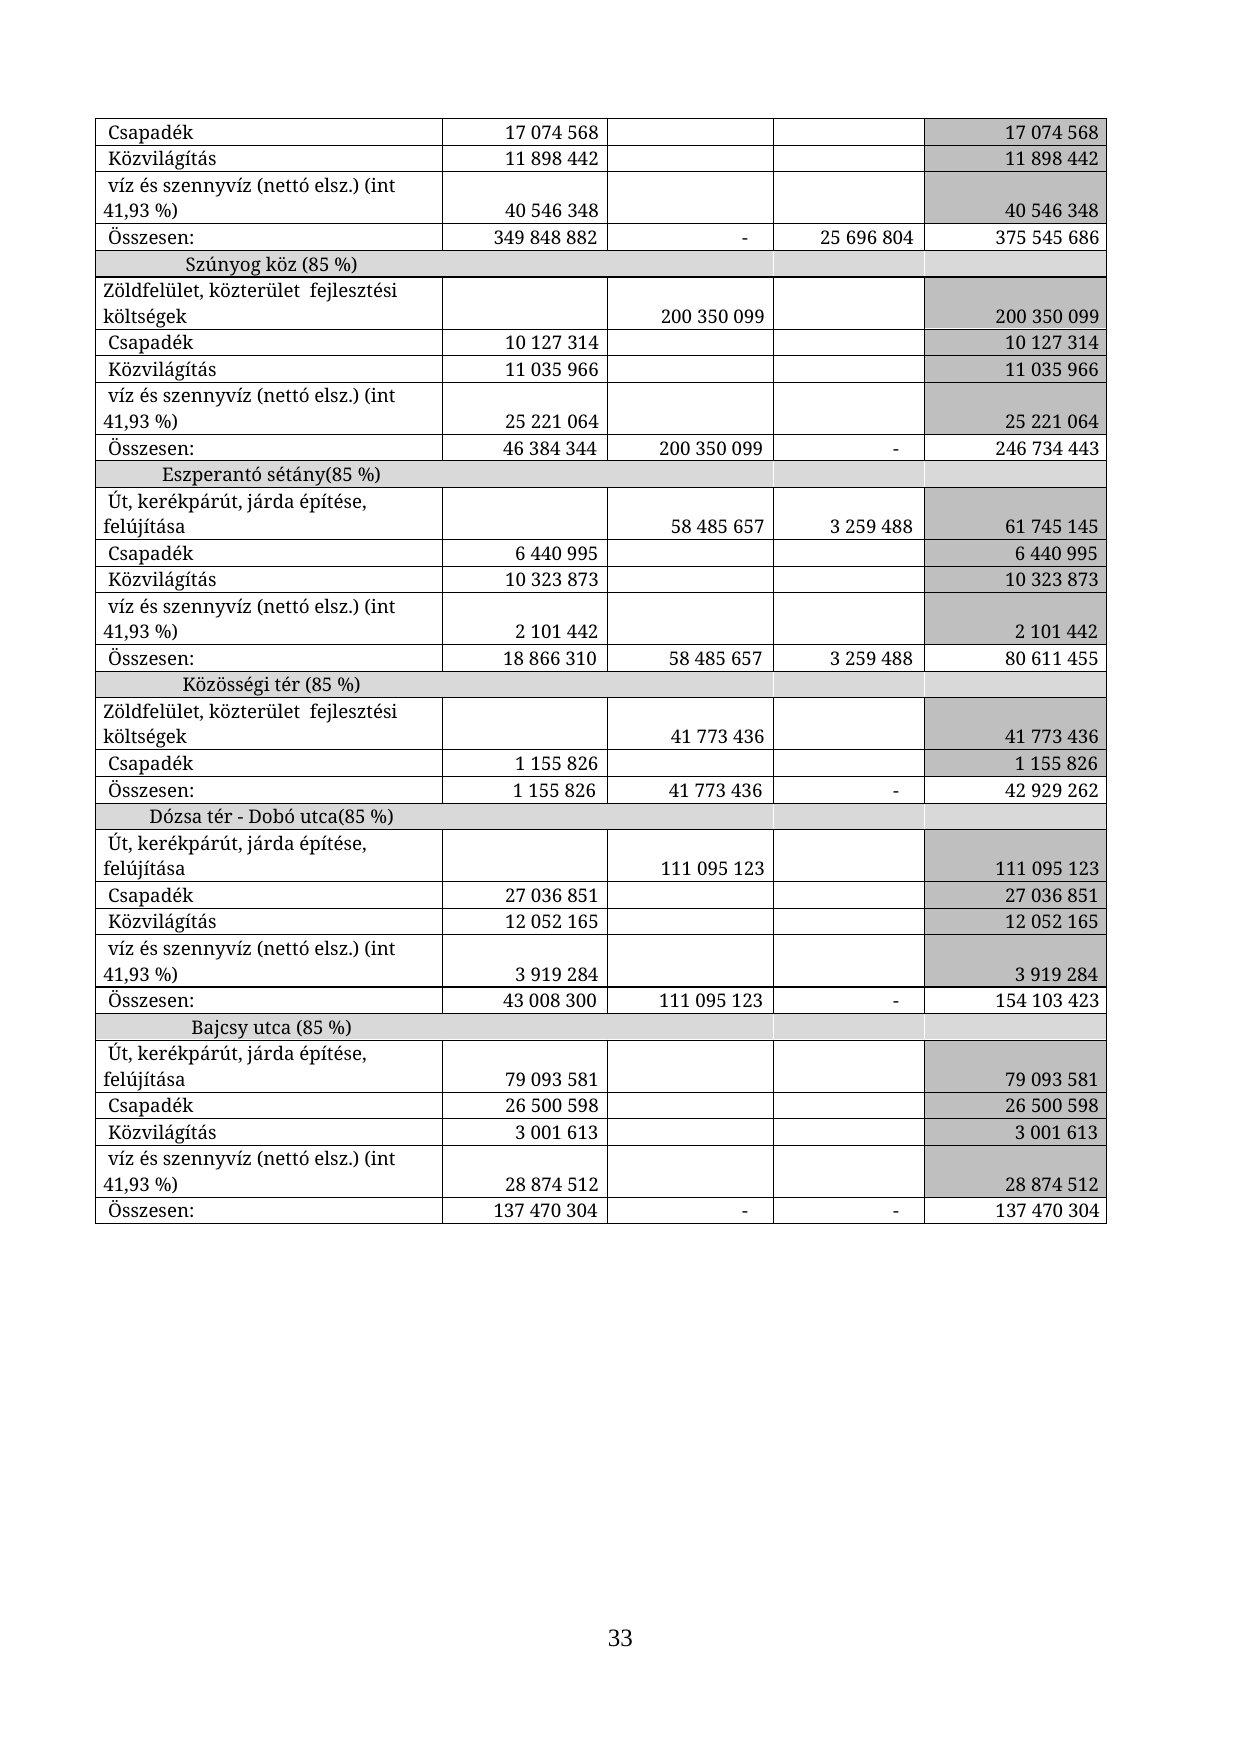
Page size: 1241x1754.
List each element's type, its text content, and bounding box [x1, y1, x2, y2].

table_cell 10 323 873 [443, 567, 607, 592]
table_cell Csapadék [96, 882, 442, 908]
table_cell 58 485 657 [608, 645, 773, 671]
table_cell - [774, 988, 924, 1013]
table_cell [774, 1146, 924, 1197]
table_cell 27 036 851 [443, 882, 607, 908]
table_cell [608, 383, 773, 434]
table_cell [774, 383, 924, 434]
table_cell Összesen: [96, 777, 442, 802]
table_cell Közösségi tér (85 %) [96, 672, 442, 697]
table_cell 11 898 442 [443, 146, 607, 171]
table_cell [442, 461, 608, 487]
table_cell [442, 1014, 608, 1039]
table_cell víz és szennyvíz (nettó elsz.) (int 41,93 %) [96, 593, 442, 644]
table_cell [774, 909, 924, 934]
table_cell Közvilágítás [96, 146, 442, 171]
table_cell 3 919 284 [925, 935, 1106, 986]
table_cell 3 919 284 [443, 935, 607, 986]
table_cell [925, 251, 1106, 276]
table_cell 11 035 966 [925, 356, 1106, 382]
table_cell [608, 672, 773, 697]
table_cell 79 093 581 [925, 1041, 1106, 1092]
table_cell 1 155 826 [443, 750, 607, 776]
table_cell 46 384 344 [443, 435, 607, 460]
table_cell [443, 698, 607, 749]
table_cell 246 734 443 [925, 435, 1106, 460]
table_cell Összesen: [96, 435, 442, 460]
table_cell 154 103 423 [925, 988, 1106, 1013]
table_cell [774, 251, 924, 276]
table_cell 12 052 165 [925, 909, 1106, 934]
table_cell Eszperantó sétány(85 %) [96, 461, 442, 487]
table_cell [608, 461, 773, 487]
table_cell [442, 251, 608, 276]
table_cell [608, 935, 773, 986]
table_cell Csapadék [96, 540, 442, 566]
table_cell [774, 278, 924, 328]
table_cell [608, 172, 773, 223]
table_cell [774, 750, 924, 776]
table_cell víz és szennyvíz (nettó elsz.) (int 41,93 %) [96, 1146, 442, 1197]
table_cell [925, 672, 1106, 697]
table_cell [774, 830, 924, 881]
table_cell 80 611 455 [925, 645, 1106, 671]
table_cell Zöldfelület, közterület fejlesztési költségek [96, 278, 442, 328]
table_cell 41 773 436 [608, 777, 773, 802]
table_cell 25 696 804 [774, 224, 924, 250]
table_cell 1 155 826 [925, 750, 1106, 776]
table_cell [925, 461, 1106, 487]
table_cell [442, 672, 608, 697]
table_cell 3 001 613 [443, 1119, 607, 1145]
table_cell 41 773 436 [608, 698, 773, 749]
table_cell 42 929 262 [925, 777, 1106, 802]
table_cell 12 052 165 [443, 909, 607, 934]
table_cell [608, 804, 773, 829]
table_cell 2 101 442 [925, 593, 1106, 644]
table_cell [774, 593, 924, 644]
table_cell [608, 540, 773, 566]
table_cell [774, 356, 924, 382]
table_cell 11 898 442 [925, 146, 1106, 171]
table_cell Út, kerékpárút, járda építése, felújítása [96, 830, 442, 881]
table_cell [925, 804, 1106, 829]
table_cell [608, 146, 773, 171]
table_cell 10 127 314 [925, 330, 1106, 355]
table_cell 27 036 851 [925, 882, 1106, 908]
table_cell 43 008 300 [443, 988, 607, 1013]
table_cell [774, 804, 924, 829]
table_cell Út, kerékpárút, járda építése, felújítása [96, 488, 442, 539]
table_cell Összesen: [96, 988, 442, 1013]
table_cell [774, 698, 924, 749]
table_cell [774, 540, 924, 566]
table_cell Út, kerékpárút, járda építése, felújítása [96, 1041, 442, 1092]
table_cell 10 127 314 [443, 330, 607, 355]
table_cell Közvilágítás [96, 1119, 442, 1145]
table_cell [608, 1146, 773, 1197]
table_cell 17 074 568 [443, 119, 607, 145]
table_cell [608, 251, 773, 276]
table_cell - [774, 435, 924, 460]
table_cell 137 470 304 [925, 1198, 1106, 1223]
table_cell 3 001 613 [925, 1119, 1106, 1145]
table_cell Csapadék [96, 750, 442, 776]
table_cell 6 440 995 [443, 540, 607, 566]
table_cell 18 866 310 [443, 645, 607, 671]
table_cell 28 874 512 [443, 1146, 607, 1197]
table_cell [774, 567, 924, 592]
table_cell 41 773 436 [925, 698, 1106, 749]
table_cell [774, 1119, 924, 1145]
table_cell - [774, 1198, 924, 1223]
table_cell 200 350 099 [925, 278, 1106, 328]
table_cell 26 500 598 [443, 1093, 607, 1118]
table_cell víz és szennyvíz (nettó elsz.) (int 41,93 %) [96, 383, 442, 434]
table_cell Csapadék [96, 119, 442, 145]
table_cell Csapadék [96, 330, 442, 355]
table_cell 25 221 064 [443, 383, 607, 434]
table_cell 3 259 488 [774, 645, 924, 671]
table_cell Összesen: [96, 224, 442, 250]
table_cell Közvilágítás [96, 356, 442, 382]
table_cell [774, 1093, 924, 1118]
table_cell [608, 330, 773, 355]
table_cell Dózsa tér - Dobó utca(85 %) [96, 804, 442, 829]
table_cell 17 074 568 [925, 119, 1106, 145]
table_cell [96, 172, 442, 223]
table_cell - [608, 1198, 773, 1223]
table_cell [608, 567, 773, 592]
table_cell 137 470 304 [443, 1198, 607, 1223]
table_cell [443, 488, 607, 539]
table_cell [608, 750, 773, 776]
table_cell [608, 356, 773, 382]
table_cell [608, 1014, 773, 1039]
table_cell [608, 1041, 773, 1092]
table_cell Összesen: [96, 1198, 442, 1223]
table_cell 26 500 598 [925, 1093, 1106, 1118]
table_cell Zöldfelület, közterület fejlesztési költségek [96, 698, 442, 749]
table_cell Közvilágítás [96, 567, 442, 592]
table_cell 111 095 123 [925, 830, 1106, 881]
table_cell 111 095 123 [608, 988, 773, 1013]
table_cell [774, 1014, 924, 1039]
table_cell [925, 1014, 1106, 1039]
table_cell 1 155 826 [443, 777, 607, 802]
table_cell víz és szennyvíz (nettó elsz.) (int 41,93 %) [96, 935, 442, 986]
table_cell 3 259 488 [774, 488, 924, 539]
table_cell [608, 909, 773, 934]
table_cell [774, 1041, 924, 1092]
table_cell 28 874 512 [925, 1146, 1106, 1197]
table_cell [774, 146, 924, 171]
table_cell [774, 330, 924, 355]
table_cell [608, 882, 773, 908]
table_cell [774, 119, 924, 145]
table_cell 11 035 966 [443, 356, 607, 382]
table_cell 79 093 581 [443, 1041, 607, 1092]
table_cell [443, 830, 607, 881]
table_cell [774, 935, 924, 986]
table_cell Szúnyog köz (85 %) [96, 251, 442, 276]
table_cell [608, 119, 773, 145]
table_cell [774, 172, 924, 223]
table_cell 2 101 442 [443, 593, 607, 644]
table_cell [608, 1093, 773, 1118]
table_cell [443, 278, 607, 328]
table_cell [608, 1119, 773, 1145]
table_cell [608, 593, 773, 644]
table_cell 349 848 882 [443, 224, 607, 250]
table_cell [442, 804, 608, 829]
table_cell [774, 461, 924, 487]
table_cell - [774, 777, 924, 802]
table_cell 375 545 686 [925, 224, 1106, 250]
table_cell Csapadék [96, 1093, 442, 1118]
table_cell 58 485 657 [608, 488, 773, 539]
table_cell 111 095 123 [608, 830, 773, 881]
table_cell Bajcsy utca (85 %) [96, 1014, 442, 1039]
table_cell 61 745 145 [925, 488, 1106, 539]
table_cell Közvilágítás [96, 909, 442, 934]
table_cell 40 546 348 [443, 172, 607, 223]
table_cell Összesen: [96, 645, 442, 671]
table_cell 40 546 348 [925, 172, 1106, 223]
table_cell [774, 672, 924, 697]
table_cell 200 350 099 [608, 435, 773, 460]
table_cell - [608, 224, 773, 250]
table_cell [774, 882, 924, 908]
table_cell 25 221 064 [925, 383, 1106, 434]
table_cell 200 350 099 [608, 278, 773, 328]
table_cell 6 440 995 [925, 540, 1106, 566]
table_cell 10 323 873 [925, 567, 1106, 592]
